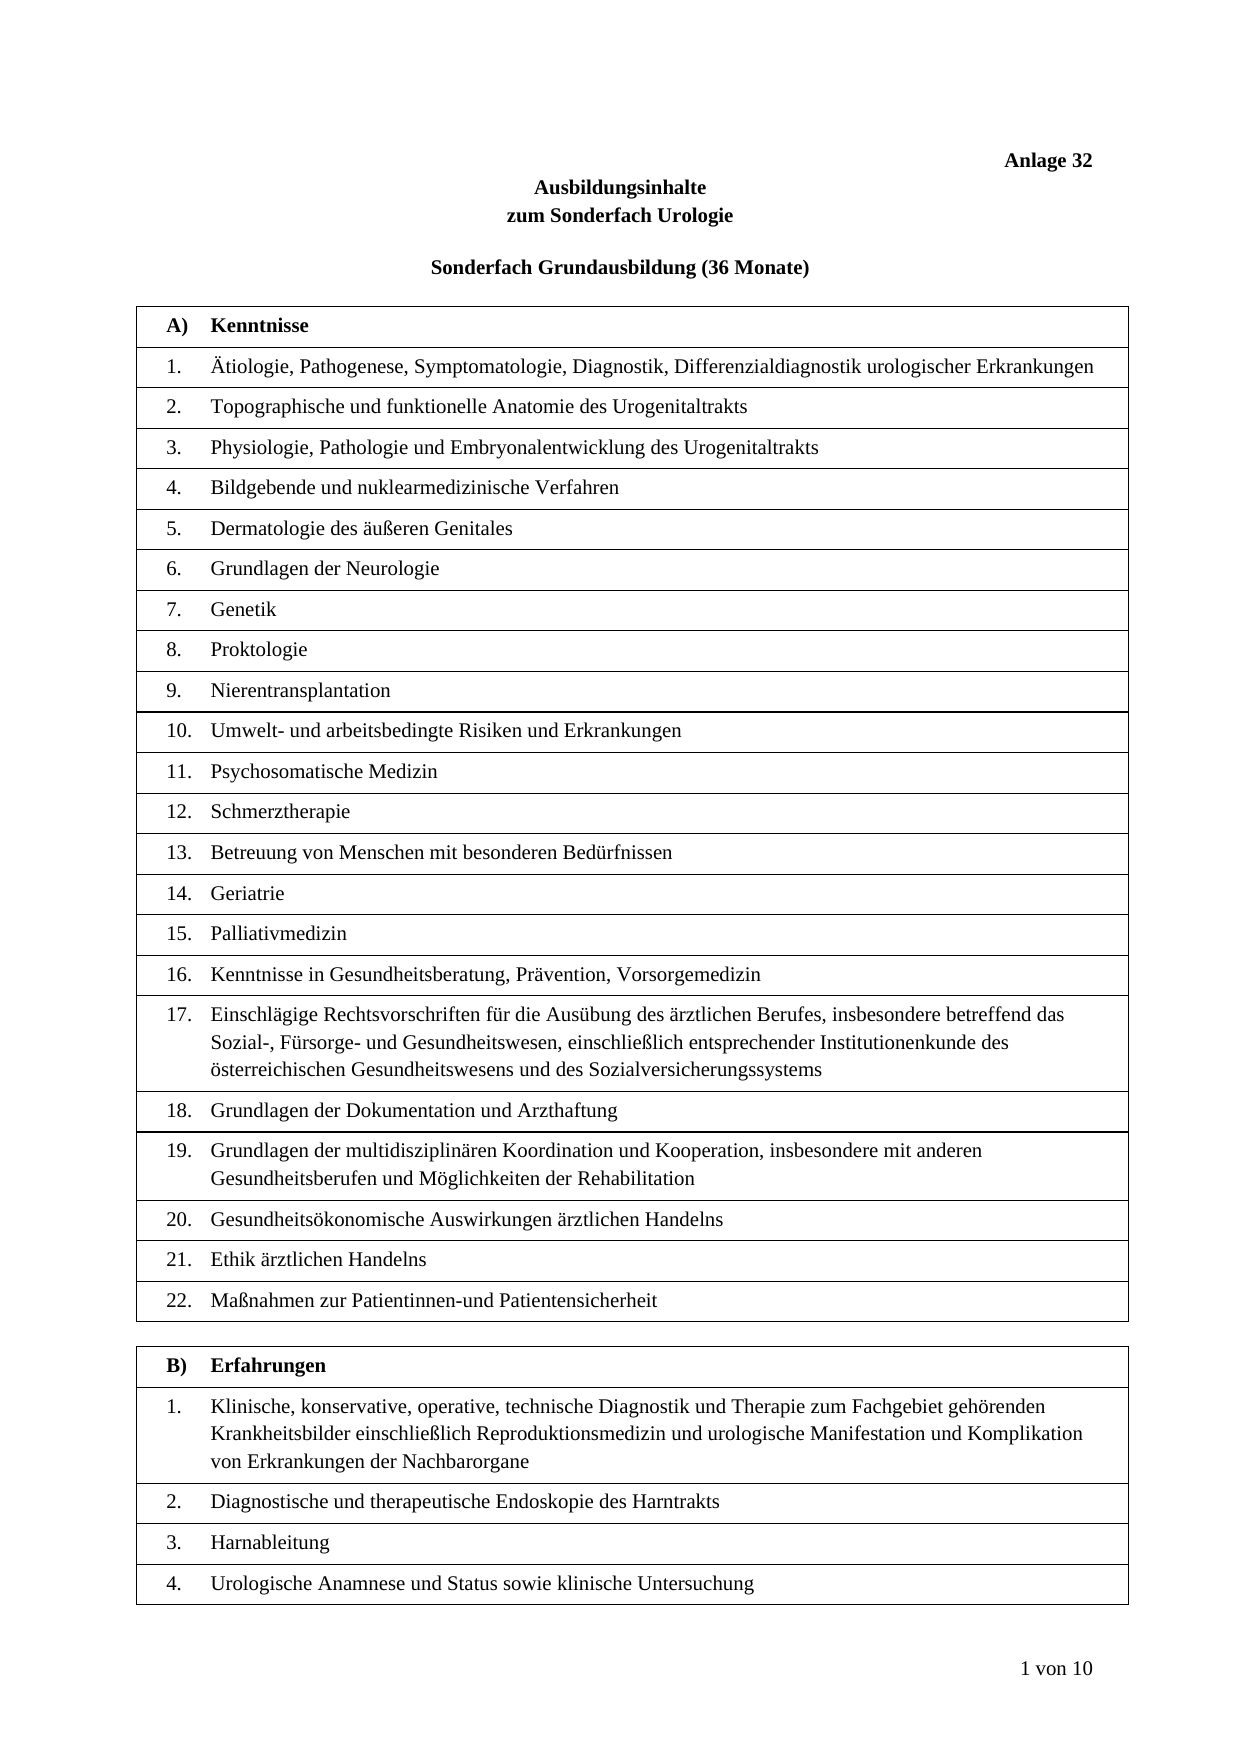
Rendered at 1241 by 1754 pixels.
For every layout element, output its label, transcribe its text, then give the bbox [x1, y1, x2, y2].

table_cell Grundlagen der Dokumentation und Arzthaftung [137, 1092, 1128, 1131]
table_cell Ethik ärztlichen Handelns [137, 1241, 1128, 1281]
text Sonderfach Grundausbildung (36 Monate) [148, 254, 1092, 279]
table_cell Kenntnisse in Gesundheitsberatung, Prävention, Vorsorgemedizin [137, 956, 1128, 995]
table_header A) Kenntnisse [137, 307, 1128, 347]
table_cell Topographische und funktionelle Anatomie des Urogenitaltrakts [137, 388, 1128, 428]
table_cell Gesundheitsökonomische Auswirkungen ärztlichen Handelns [137, 1201, 1128, 1240]
table_cell Physiologie, Pathologie und Embryonalentwicklung des Urogenitaltrakts [137, 429, 1128, 468]
text zum Sonderfach Urologie [148, 203, 1092, 227]
text Anlage 32 [148, 148, 1092, 172]
table_cell Harnableitung [137, 1524, 1128, 1563]
table_cell Proktologie [137, 631, 1128, 671]
table_cell Genetik [137, 591, 1128, 630]
table_header B) Erfahrungen [137, 1347, 1128, 1387]
table_cell Klinische, konservative, operative, technische Diagnostik und Therapie zum Fachgebiet gehörenden Krankheitsbilder einschließlich Reproduktionsmedizin und urologische Manifestation und Komplikation von Erkrankungen der Nachbarorgane [137, 1388, 1128, 1482]
table_cell Geriatrie [137, 875, 1128, 914]
table_cell Bildgebende und nuklearmedizinische Verfahren [137, 469, 1128, 509]
table_cell Palliativmedizin [137, 915, 1128, 954]
table_cell Schmerztherapie [137, 794, 1128, 833]
table_cell Grundlagen der Neurologie [137, 550, 1128, 590]
table_cell Umwelt- und arbeitsbedingte Risiken und Erkrankungen [137, 713, 1128, 752]
table_cell Urologische Anamnese und Status sowie klinische Untersuchung [137, 1565, 1128, 1604]
table_cell Psychosomatische Medizin [137, 753, 1128, 792]
table_cell Diagnostische und therapeutische Endoskopie des Harntrakts [137, 1484, 1128, 1523]
table_cell Ätiologie, Pathogenese, Symptomatologie, Diagnostik, Differenzialdiagnostik urologischer Erkrankungen [137, 348, 1128, 387]
table_cell Dermatologie des äußeren Genitales [137, 510, 1128, 549]
table_cell Grundlagen der multidisziplinären Koordination und Kooperation, insbesondere mit anderen Gesundheitsberufen und Möglichkeiten der Rehabilitation [137, 1133, 1128, 1199]
text Ausbildungsinhalte [148, 175, 1092, 199]
table_cell Einschlägige Rechtsvorschriften für die Ausübung des ärztlichen Berufes, insbesondere betreffend das Sozial-, Fürsorge- und Gesundheitswesen, einschließlich entsprechender Institutionenkunde des österreichischen Gesundheitswesens und des Sozialversicherungssystems [137, 996, 1128, 1091]
table_cell Betreuung von Menschen mit besonderen Bedürfnissen [137, 834, 1128, 873]
table_cell Nierentransplantation [137, 672, 1128, 711]
table_cell Maßnahmen zur Patientinnen-und Patientensicherheit [137, 1282, 1128, 1321]
